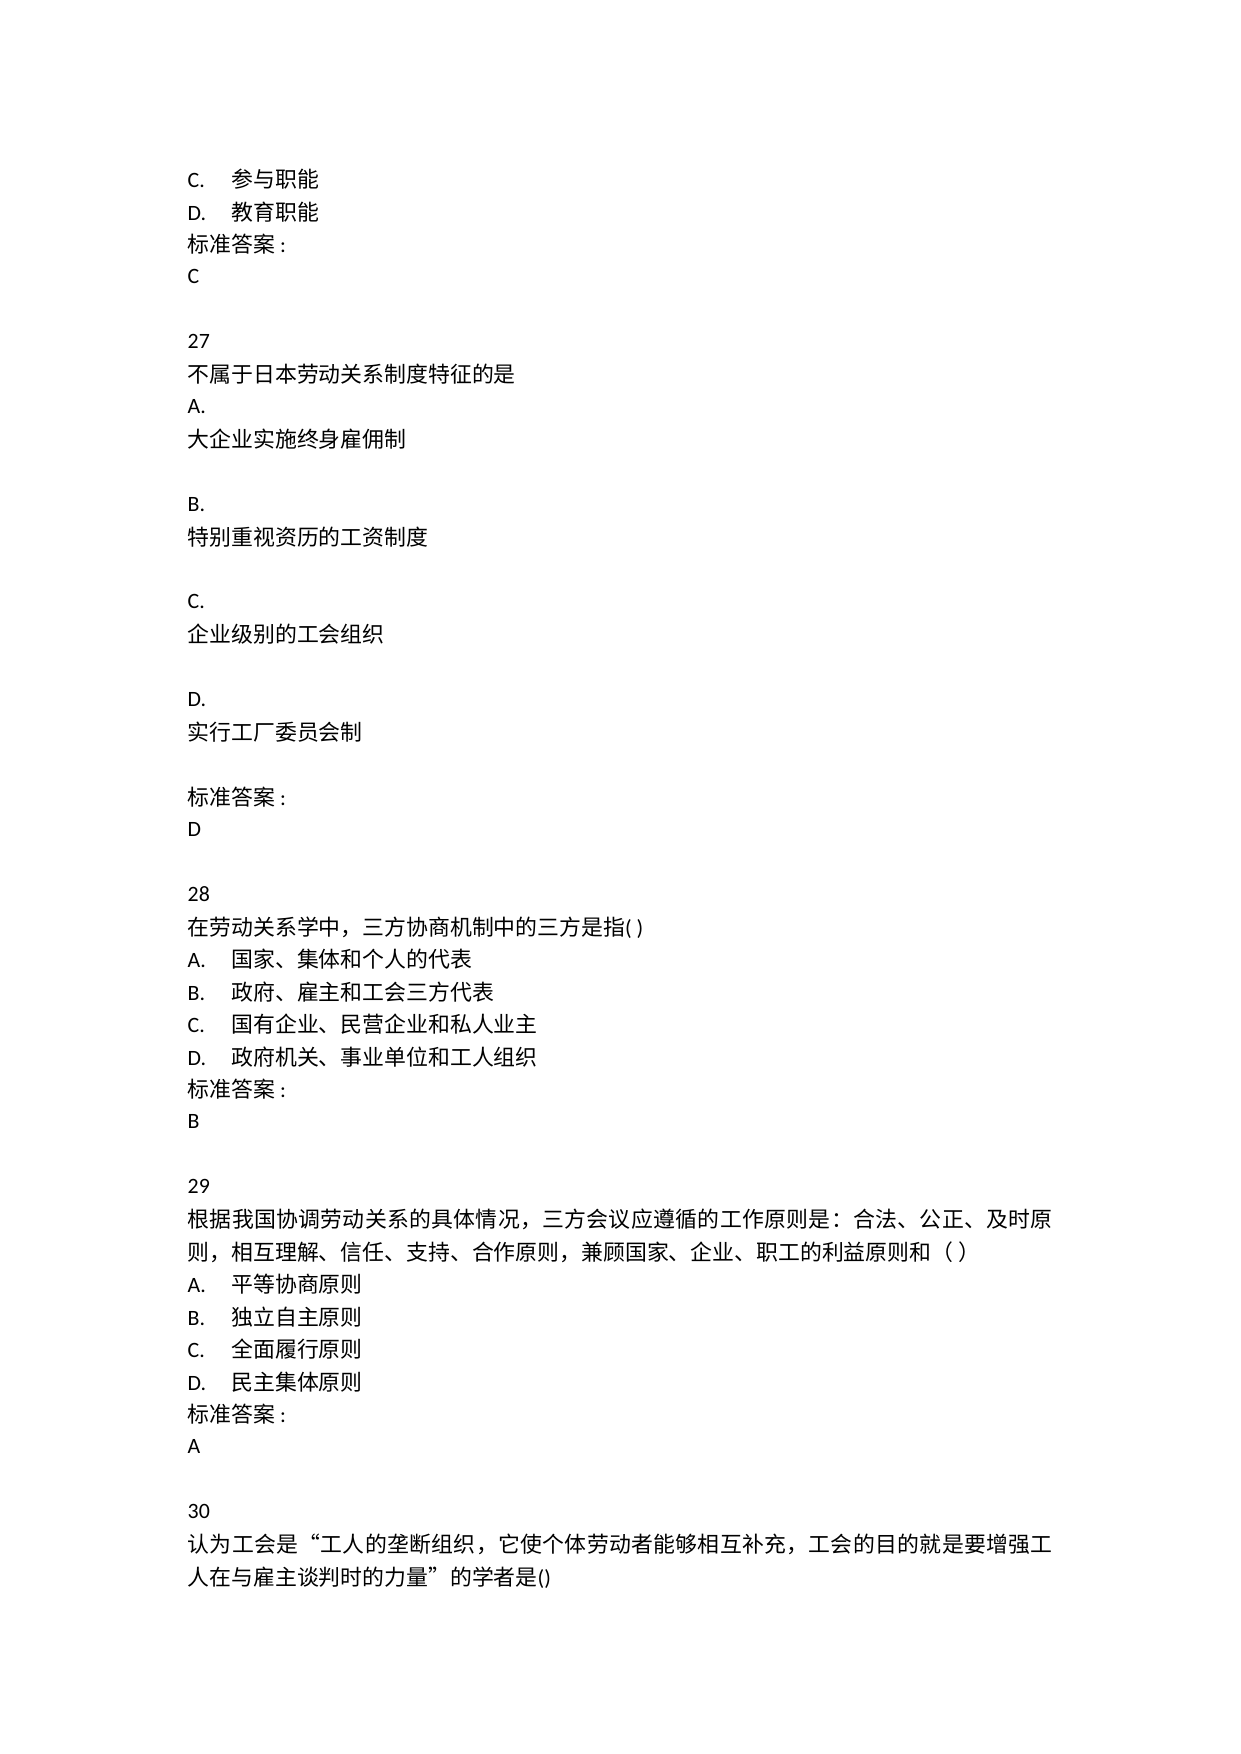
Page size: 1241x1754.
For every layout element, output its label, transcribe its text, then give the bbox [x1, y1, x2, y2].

text 标准答案 : [187, 227, 1053, 259]
text C [187, 259, 1053, 292]
text 实行工厂委员会制 [187, 714, 1053, 747]
text 根据我国协调劳动关系的具体情况，三方会议应遵循的工作原则是：合法、公正、及时原则，相互理解、信任、支持、合作原则，兼顾国家、企业、职工的利益原则和（ ） [187, 1202, 1053, 1267]
text A. [187, 389, 1053, 422]
text A. 国家、集体和个人的代表 [187, 942, 1053, 974]
text 企业级别的工会组织 [187, 617, 1053, 649]
text 认为工会是“工人的垄断组织，它使个体劳动者能够相互补充，工会的目的就是要增强工人在与雇主谈判时的力量”的学者是() [187, 1527, 1053, 1592]
text A [187, 1429, 1053, 1462]
text 不属于日本劳动关系制度特征的是 [187, 357, 1053, 389]
text 28 [187, 877, 1053, 909]
text 大企业实施终身雇佣制 [187, 422, 1053, 454]
text D [187, 812, 1053, 844]
text 特别重视资历的工资制度 [187, 519, 1053, 552]
text C. [187, 584, 1053, 617]
text D. [187, 682, 1053, 714]
text C. 参与职能 [187, 162, 1053, 194]
text 30 [187, 1494, 1053, 1527]
text B. [187, 487, 1053, 519]
text C. 全面履行原则 [187, 1332, 1053, 1364]
text D. 政府机关、事业单位和工人组织 [187, 1039, 1053, 1072]
text 27 [187, 324, 1053, 357]
text C. 国有企业、民营企业和私人业主 [187, 1007, 1053, 1039]
text B [187, 1104, 1053, 1137]
text 标准答案 : [187, 1072, 1053, 1104]
text 标准答案 : [187, 1397, 1053, 1429]
text D. 民主集体原则 [187, 1364, 1053, 1397]
text B. 政府、雇主和工会三方代表 [187, 974, 1053, 1007]
text 在劳动关系学中，三方协商机制中的三方是指( ) [187, 909, 1053, 942]
text A. 平等协商原则 [187, 1267, 1053, 1299]
text D. 教育职能 [187, 194, 1053, 227]
text B. 独立自主原则 [187, 1299, 1053, 1332]
text 29 [187, 1169, 1053, 1202]
text 标准答案 : [187, 779, 1053, 812]
